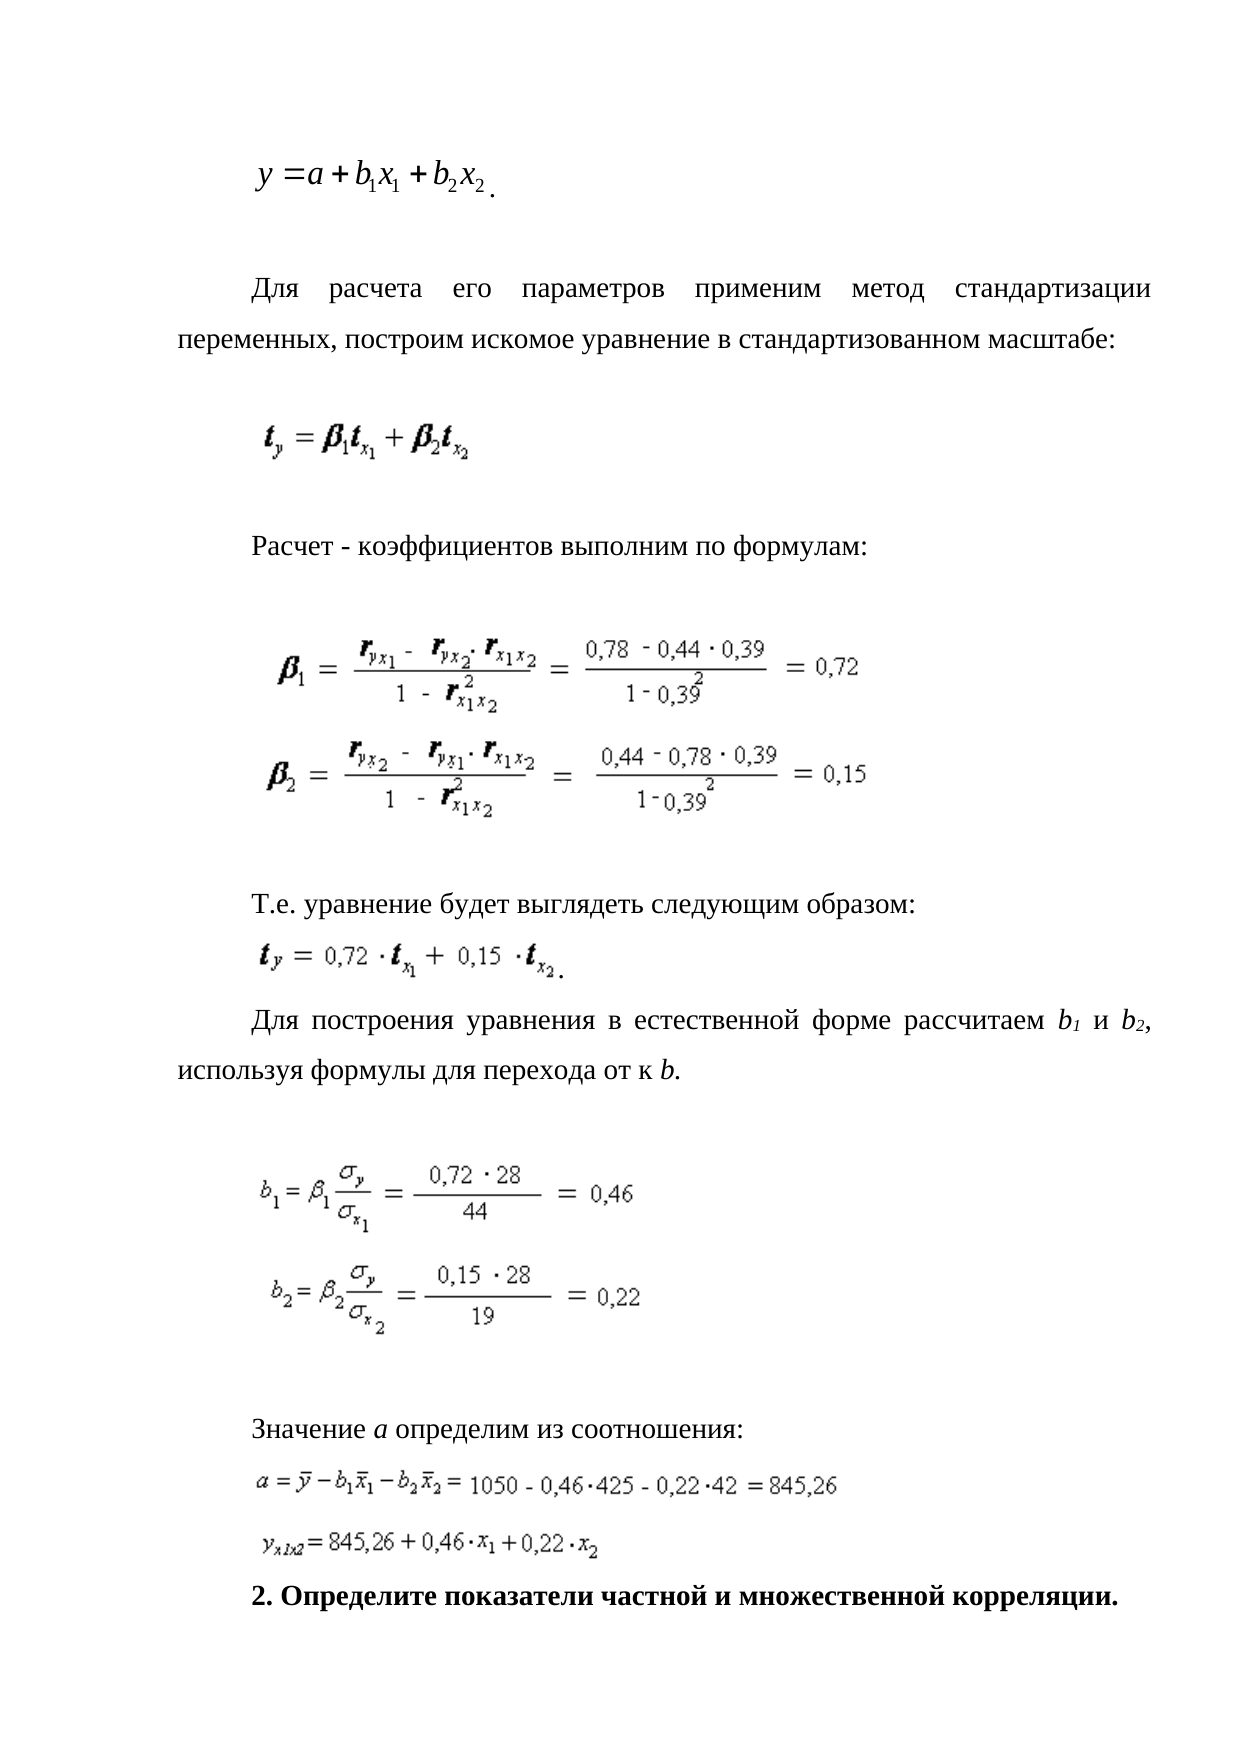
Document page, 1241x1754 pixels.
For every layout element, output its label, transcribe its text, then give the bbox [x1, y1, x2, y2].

text 2. Определите показатели частной и множественной корреляции. [177, 1578, 1152, 1612]
picture [251, 1461, 852, 1510]
picture [251, 421, 477, 461]
text . [177, 152, 1152, 203]
picture [251, 729, 881, 822]
picture [251, 1255, 655, 1347]
text Для построения уравнения в естественной форме рассчитаем b1 и b2, используя формулы для перехода от к b. [177, 1002, 1152, 1086]
picture [251, 1152, 645, 1242]
text Т.е. уравнение будет выглядеть следующим образом: [177, 886, 1152, 920]
text Расчет - коэффициентов выполним по формулам: [177, 528, 1152, 561]
text Для расчета его параметров применим метод стандартизации переменных, построим искомое уравнение в стандартизованном масштабе: [177, 270, 1152, 354]
text Значение a определим из соотношения: [177, 1411, 1152, 1444]
picture [251, 936, 558, 979]
picture [251, 1523, 608, 1565]
picture [251, 628, 867, 716]
